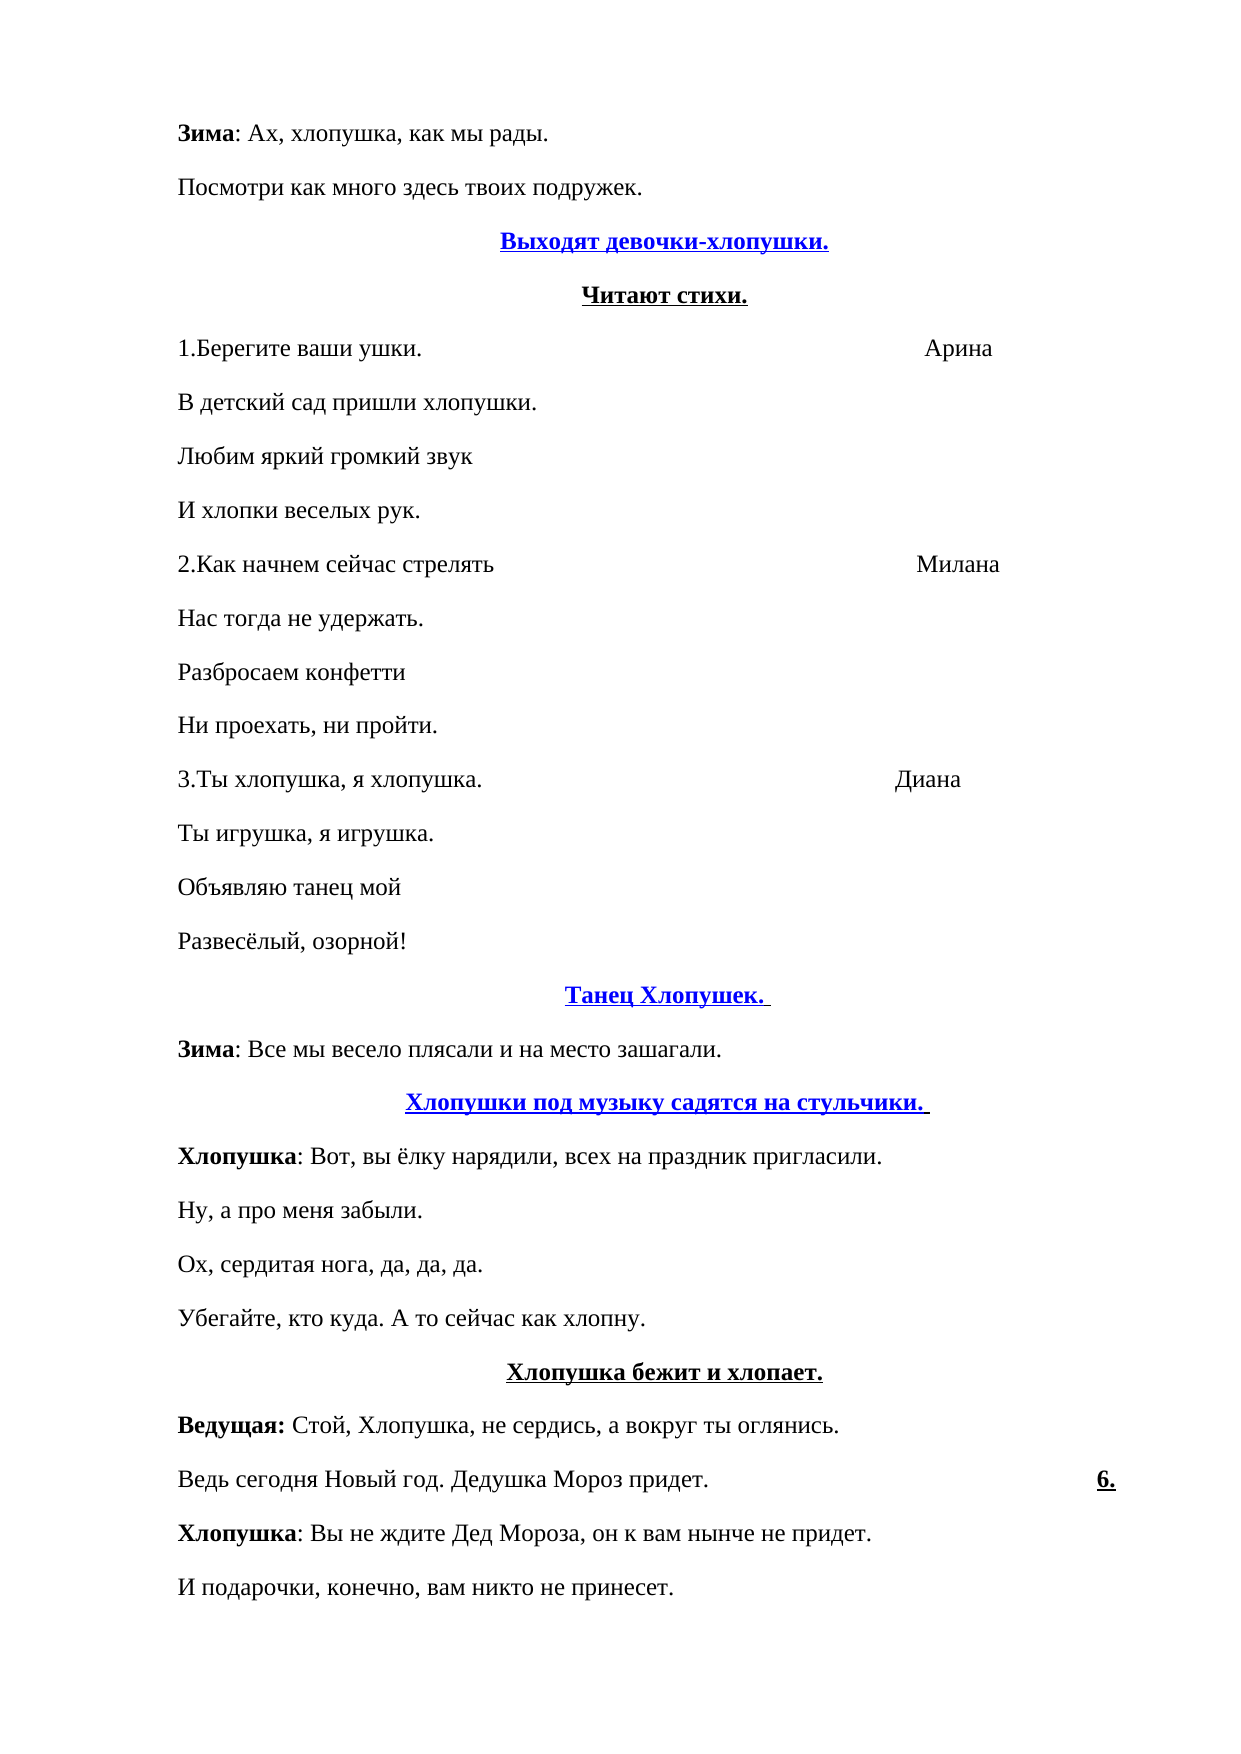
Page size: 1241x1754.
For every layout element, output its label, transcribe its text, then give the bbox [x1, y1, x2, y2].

text Убегайте, кто куда. А то сейчас как хлопну. [177, 1303, 1152, 1332]
text Зима: Все мы весело плясали и на место зашагали. [177, 1034, 1152, 1062]
text Танец Хлопушек. [177, 980, 1152, 1008]
text Выходят девочки-хлопушки. [177, 226, 1152, 254]
text Ох, сердитая нога, да, да, да. [177, 1249, 1152, 1278]
text Зима: Ах, хлопушка, как мы рады. [177, 118, 1152, 147]
text В детский сад пришли хлопушки. [177, 387, 1152, 416]
text Ну, а про меня забыли. [177, 1195, 1152, 1224]
text И подарочки, конечно, вам никто не принесет. [177, 1572, 1152, 1601]
text Нас тогда не удержать. [177, 603, 1152, 632]
text Ты игрушка, я игрушка. [177, 818, 1152, 847]
text 2.Как начнем сейчас стрелять Милана [177, 549, 1152, 578]
text Ни проехать, ни пройти. [177, 711, 1152, 739]
text Хлопушки под музыку садятся на стульчики. [177, 1087, 1152, 1116]
text Любим яркий громкий звук [177, 441, 1152, 470]
text Хлопушка: Вот, вы ёлку нарядили, всех на праздник пригласили. [177, 1141, 1152, 1170]
text Разбросаем конфетти [177, 657, 1152, 685]
text Хлопушка: Вы не ждите Дед Мороза, он к вам нынче не придет. [177, 1518, 1152, 1547]
text Ведь сегодня Новый год. Дедушка Мороз придет. 6. [177, 1464, 1152, 1493]
text Ведущая: Стой, Хлопушка, не сердись, а вокруг ты оглянись. [177, 1411, 1152, 1439]
text 3.Ты хлопушка, я хлопушка. Диана [177, 764, 1152, 793]
text 1.Берегите ваши ушки. Арина [177, 333, 1152, 362]
text И хлопки веселых рук. [177, 495, 1152, 524]
text Развесёлый, озорной! [177, 926, 1152, 955]
text Объявляю танец мой [177, 872, 1152, 901]
text Читают стихи. [177, 280, 1152, 308]
text Хлопушка бежит и хлопает. [177, 1357, 1152, 1386]
text Посмотри как много здесь твоих подружек. [177, 172, 1152, 201]
